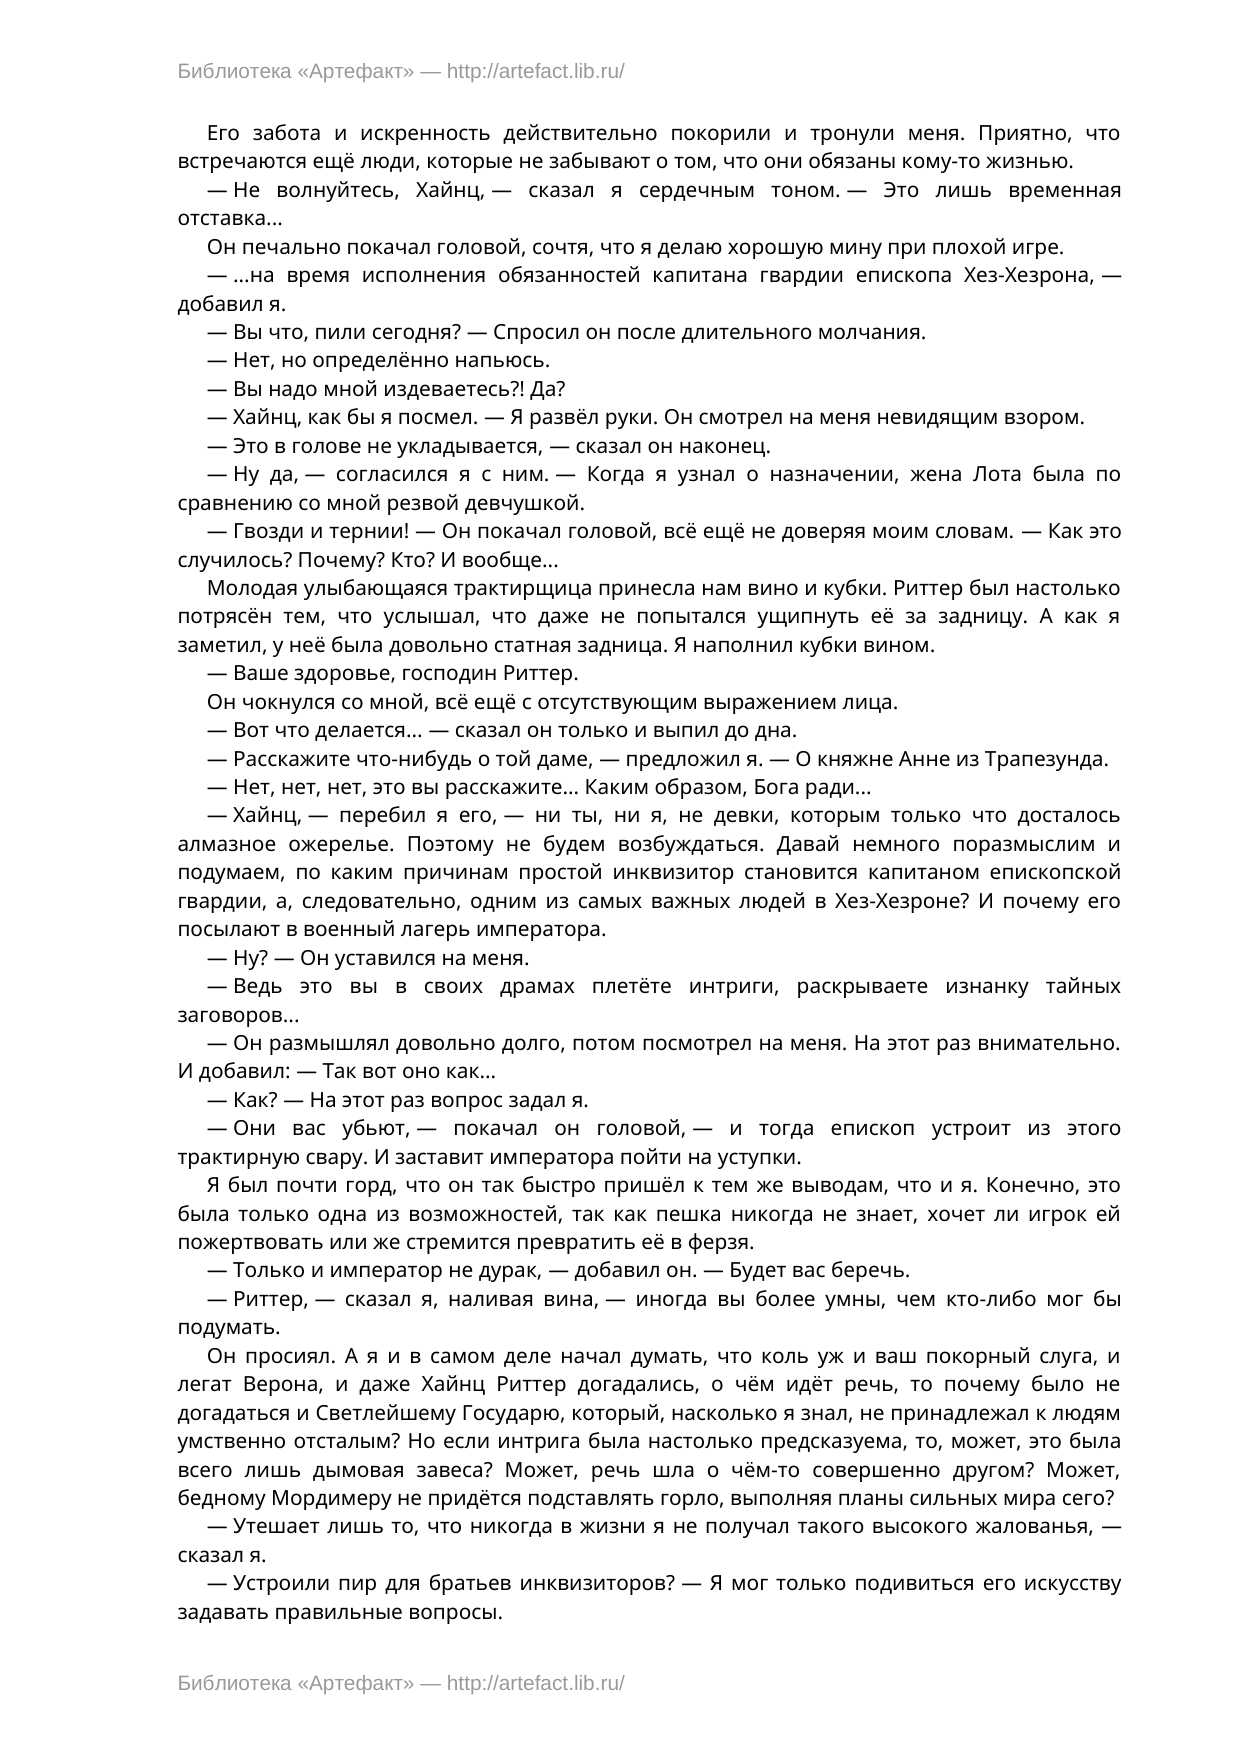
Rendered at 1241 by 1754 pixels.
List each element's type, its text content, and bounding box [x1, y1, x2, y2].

text — Нет, нет, нет, это вы расскажите... Каким образом, Бога ради... [177, 772, 1122, 801]
text — Вот что делается... — сказал он только и выпил до дна. [177, 715, 1122, 744]
text — Это в голове не укладывается, — сказал он наконец. [177, 431, 1122, 459]
text — ...на время исполнения обязанностей капитана гвардии епископа Хез-Хезрона, — добавил я. [177, 260, 1122, 317]
text — Как? — На этот раз вопрос задал я. [177, 1085, 1122, 1113]
text — Хайнц, как бы я посмел. — Я развёл руки. Он смотрел на меня невидящим взором. [177, 402, 1122, 431]
text Его забота и искренность действительно покорили и тронули меня. Приятно, что встречаются ещё люди, которые не забывают о том, что они обязаны кому-то жизнью. [177, 118, 1122, 175]
text — Ну да, — согласился я с ним. — Когда я узнал о назначении, жена Лота была по сравнению со мной резвой девчушкой. [177, 459, 1122, 516]
text — Вы что, пили сегодня? — Спросил он после длительного молчания. [177, 317, 1122, 346]
text — Он размышлял довольно долго, потом посмотрел на меня. На этот раз внимательно. И добавил: — Так вот оно как... [177, 1028, 1122, 1085]
text — Они вас убьют, — покачал он головой, — и тогда епископ устроит из этого трактирную свару. И заставит императора пойти на уступки. [177, 1113, 1122, 1170]
text — Только и император не дурак, — добавил он. — Будет вас беречь. [177, 1256, 1122, 1284]
text Я был почти горд, что он так быстро пришёл к тем же выводам, что и я. Конечно, это была только одна из возможностей, так как пешка никогда не знает, хочет ли игрок ей пожертвовать или же стремится превратить её в ферзя. [177, 1170, 1122, 1256]
text — Ваше здоровье, господин Риттер. [177, 658, 1122, 687]
text Он чокнулся со мной, всё ещё с отсутствующим выражением лица. [177, 687, 1122, 715]
text — Ведь это вы в своих драмах плетёте интриги, раскрываете изнанку тайных заговоров... [177, 971, 1122, 1028]
text — Устроили пир для братьев инквизиторов? — Я мог только подивиться его искусству задавать правильные вопросы. [177, 1568, 1122, 1625]
text — Ну? — Он уставился на меня. [177, 943, 1122, 971]
text Он печально покачал головой, сочтя, что я делаю хорошую мину при плохой игре. [177, 232, 1122, 260]
text Он просиял. А я и в самом деле начал думать, что коль уж и ваш покорный слуга, и легат Верона, и даже Хайнц Риттер догадались, о чём идёт речь, то почему было не догадаться и Светлейшему Государю, который, насколько я знал, не принадлежал к людям умственно отсталым? Но если интрига была настолько предсказуема, то, может, это была всего лишь дымовая завеса? Может, речь шла о чём-то совершенно другом? Может, бедному Мордимеру не придётся подставлять горло, выполняя планы сильных мира сего? [177, 1341, 1122, 1512]
text — Утешает лишь то, что никогда в жизни я не получал такого высокого жалованья, — сказал я. [177, 1512, 1122, 1568]
text — Риттер, — сказал я, наливая вина, — иногда вы более умны, чем кто-либо мог бы подумать. [177, 1284, 1122, 1341]
text — Гвозди и тернии! — Он покачал головой, всё ещё не доверяя моим словам. — Как это случилось? Почему? Кто? И вообще... [177, 516, 1122, 573]
text Молодая улыбающаяся трактирщица принесла нам вино и кубки. Риттер был настолько потрясён тем, что услышал, что даже не попытался ущипнуть её за задницу. А как я заметил, у неё была довольно статная задница. Я наполнил кубки вином. [177, 573, 1122, 658]
text — Вы надо мной издеваетесь?! Да? [177, 374, 1122, 402]
text — Хайнц, — перебил я его, — ни ты, ни я, не девки, которым только что досталось алмазное ожерелье. Поэтому не будем возбуждаться. Давай немного поразмыслим и подумаем, по каким причинам простой инквизитор становится капитаном епископской гвардии, а, следовательно, одним из самых важных людей в Хез-Хезроне? И почему его посылают в военный лагерь императора. [177, 801, 1122, 943]
text — Не волнуйтесь, Хайнц, — сказал я сердечным тоном. — Это лишь временная отставка... [177, 175, 1122, 232]
text — Расскажите что-нибудь о той даме, — предложил я. — О княжне Анне из Трапезунда. [177, 744, 1122, 772]
text — Нет, но определённо напьюсь. [177, 346, 1122, 374]
